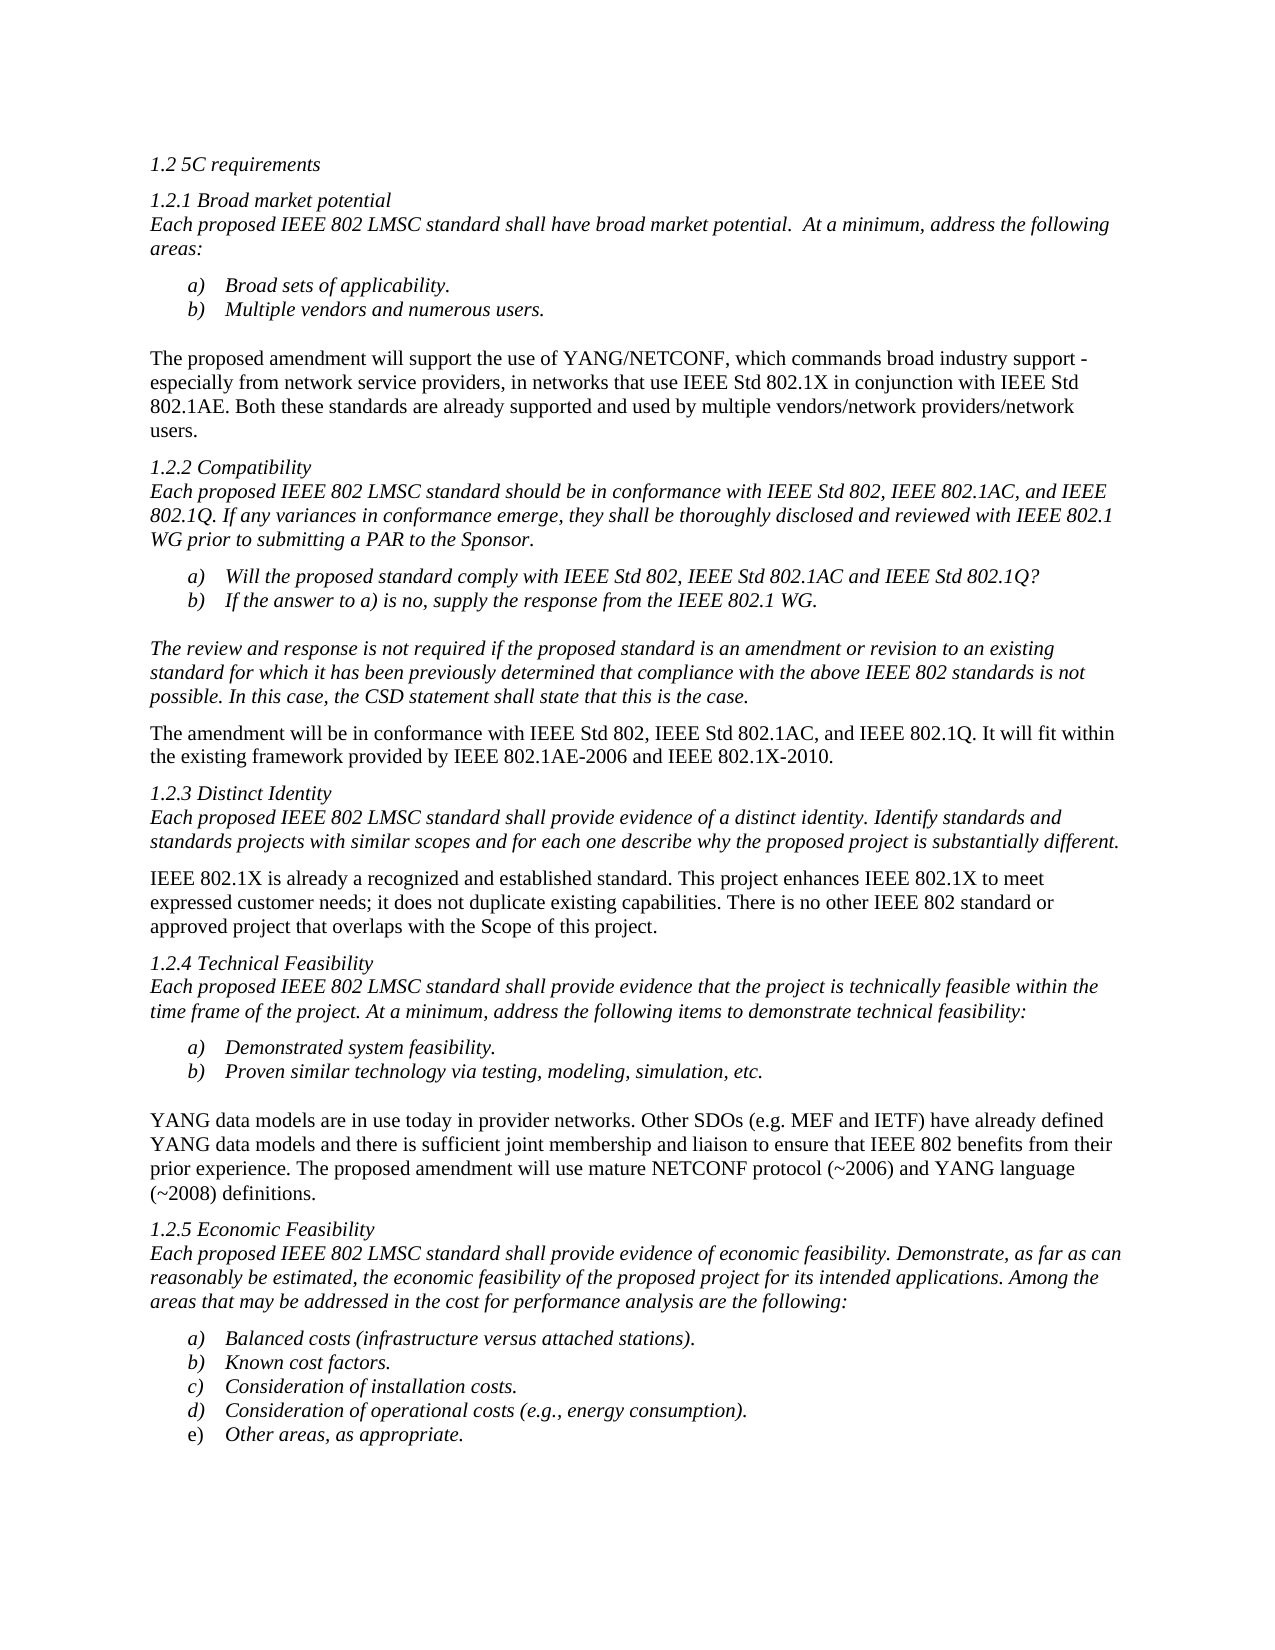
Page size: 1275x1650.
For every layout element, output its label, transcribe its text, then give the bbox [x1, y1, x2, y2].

text The review and response is not required if the proposed standard is an amendment or revision to an existing standard for which it has been previously determined that compliance with the above IEEE 802 standards is not possible. In this case, the CSD statement shall state that this is the case. [150, 636, 1125, 708]
text Each proposed IEEE 802 LMSC standard shall provide evidence that the project is technically feasible within the time frame of the project. At a minimum, address the following items to demonstrate technical feasibility: [150, 974, 1125, 1023]
list Consideration of operational costs (e.g., energy consumption). [187, 1398, 1125, 1422]
text Each proposed IEEE 802 LMSC standard should be in conformance with IEEE Std 802, IEEE 802.1AC, and IEEE 802.1Q. If any variances in conformance emerge, they shall be thoroughly disclosed and reviewed with IEEE 802.1 WG prior to submitting a PAR to the Sponsor. [150, 479, 1125, 551]
list Balanced costs (infrastructure versus attached stations). [187, 1326, 1125, 1350]
list Other areas, as appropriate. [187, 1422, 1125, 1446]
list Demonstrated system feasibility. [187, 1035, 1125, 1059]
text YANG data models are in use today in provider networks. Other SDOs (e.g. MEF and IETF) have already defined YANG data models and there is sufficient joint membership and liaison to ensure that IEEE 802 benefits from their prior experience. The proposed amendment will use mature NETCONF protocol (~2006) and YANG language (~2008) definitions. [150, 1108, 1125, 1204]
list If the answer to a) is no, supply the response from the IEEE 802.1 WG. [187, 588, 1125, 636]
text IEEE 802.1X is already a recognized and established standard. This project enhances IEEE 802.1X to meet expressed customer needs; it does not duplicate existing capabilities. There is no other IEEE 802 standard or approved project that overlaps with the Scope of this project. [150, 866, 1125, 938]
list Will the proposed standard comply with IEEE Std 802, IEEE Std 802.1AC and IEEE Std 802.1Q? [187, 563, 1125, 588]
list Consideration of installation costs. [187, 1374, 1125, 1398]
list Known cost factors. [187, 1350, 1125, 1374]
text The proposed amendment will support the use of YANG/NETCONF, which commands broad industry support -especially from network service providers, in networks that use IEEE Std 802.1X in conjunction with IEEE Std 802.1AE. Both these standards are already supported and used by multiple vendors/network providers/network users. [150, 346, 1125, 442]
subtitle Technical Feasibility [150, 950, 1125, 974]
text Each proposed IEEE 802 LMSC standard shall provide evidence of a distinct identity. Identify standards and standards projects with similar scopes and for each one describe why the proposed project is substantially different. [150, 805, 1125, 853]
list Broad sets of applicability. [187, 273, 1125, 297]
list Multiple vendors and numerous users. [187, 297, 1125, 321]
list Proven similar technology via testing, modeling, simulation, etc. [187, 1059, 1125, 1083]
subtitle Economic Feasibility [150, 1217, 1125, 1241]
subtitle Distinct Identity [150, 781, 1125, 805]
subtitle Compatibility [150, 455, 1125, 479]
subtitle 5C requirements [150, 152, 1125, 176]
text Each proposed IEEE 802 LMSC standard shall have broad market potential. At a minimum, address the following areas: [150, 212, 1125, 260]
text The amendment will be in conformance with IEEE Std 802, IEEE Std 802.1AC, and IEEE 802.1Q. It will fit within the existing framework provided by IEEE 802.1AE-2006 and IEEE 802.1X-2010. [150, 720, 1125, 768]
subtitle Broad market potential [150, 188, 1125, 212]
text Each proposed IEEE 802 LMSC standard shall provide evidence of economic feasibility. Demonstrate, as far as can reasonably be estimated, the economic feasibility of the proposed project for its intended applications. Among the areas that may be addressed in the cost for performance analysis are the following: [150, 1241, 1125, 1313]
